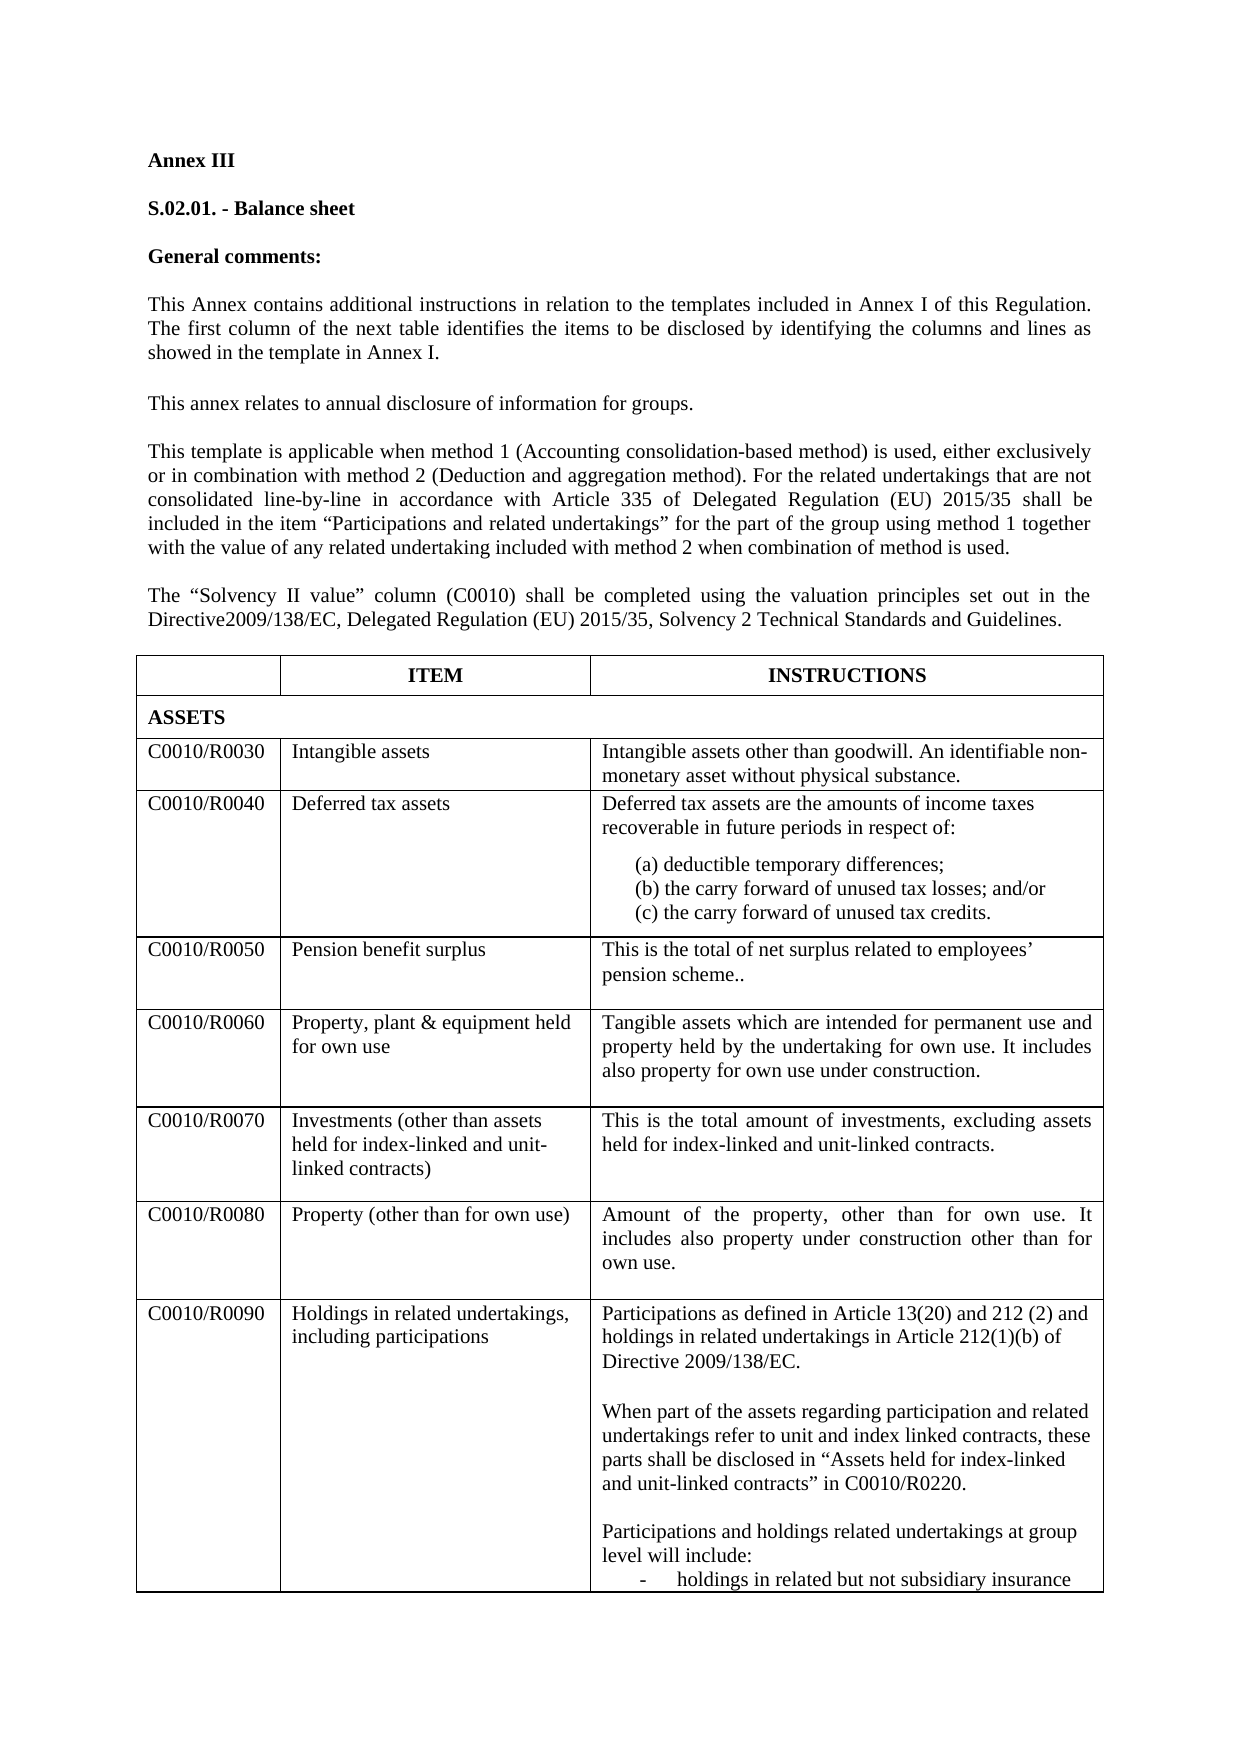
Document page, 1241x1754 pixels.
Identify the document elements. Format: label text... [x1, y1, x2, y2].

table_cell Property (other than for own use) [281, 1202, 590, 1299]
table_cell Property, plant & equipment held for own use [281, 1010, 590, 1106]
table_cell Tangible assets which are intended for permanent use and property held by the undertaking for own use. It includes also property for own use under construction. [591, 1010, 1103, 1106]
table_cell This is the total of net surplus related to employees’ pension scheme.. [591, 938, 1103, 1009]
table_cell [591, 1300, 1103, 1591]
table_cell C0010/R0030 [137, 739, 280, 790]
text Annex III [148, 148, 1093, 172]
table_cell Deferred tax assets are the amounts of income taxes recoverable in future periods in respect of: (a) deductible temporary differences; (b) the carry forward of unused tax losses; and/or (c) the carry forward of unused tax credits. [591, 791, 1103, 936]
table_cell C0010/R0090 [137, 1300, 280, 1591]
text This template is applicable when method 1 (Accounting consolidation-based method) is used, either exclusively or in combination with method 2 (Deduction and aggregation method). For the related undertakings that are not consolidated line-by-line in accordance with Article 335 of Delegated Regulation (EU) 2015/35 shall be included in the item “Participations and related undertakings” for the part of the group using method 1 together with the value of any related undertaking included with method 2 when combination of method is used. [148, 439, 1093, 559]
text This annex relates to annual disclosure of information for groups. [148, 391, 1093, 414]
table_cell C0010/R0070 [137, 1108, 280, 1201]
table_cell C0010/R0060 [137, 1010, 280, 1106]
table_header INSTRUCTIONS [591, 656, 1103, 695]
table_cell Amount of the property, other than for own use. It includes also property under construction other than for own use. [591, 1202, 1103, 1299]
text The “Solvency II value” column (C0010) shall be completed using the valuation principles set out in the Directive2009/138/EC, Delegated Regulation (EU) 2015/35, Solvency 2 Technical Standards and Guidelines. [148, 583, 1093, 631]
table_cell Intangible assets [281, 739, 590, 790]
table_header ITEM [281, 656, 590, 695]
table_header [137, 656, 280, 695]
text General comments: [148, 244, 1093, 268]
table_cell Investments (other than assets held for index-linked and unit-linked contracts) [281, 1108, 590, 1201]
text This Annex contains additional instructions in relation to the templates included in Annex I of this Regulation. The first column of the next table identifies the items to be disclosed by identifying the columns and lines as showed in the template in Annex I. [148, 292, 1093, 364]
table_cell Pension benefit surplus [281, 938, 590, 1009]
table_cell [281, 1300, 590, 1591]
text S.02.01. - Balance sheet [148, 196, 1093, 220]
table_cell C0010/R0080 [137, 1202, 280, 1299]
table_cell This is the total amount of investments, excluding assets held for index-linked and unit-linked contracts. [591, 1108, 1103, 1201]
table_cell Deferred tax assets [281, 791, 590, 936]
table_cell C0010/R0040 [137, 791, 280, 936]
table_cell ASSETS [137, 696, 1103, 738]
table_cell C0010/R0050 [137, 938, 280, 1009]
table_cell Intangible assets other than goodwill. An identifiable non-monetary asset without physical substance. [591, 739, 1103, 790]
